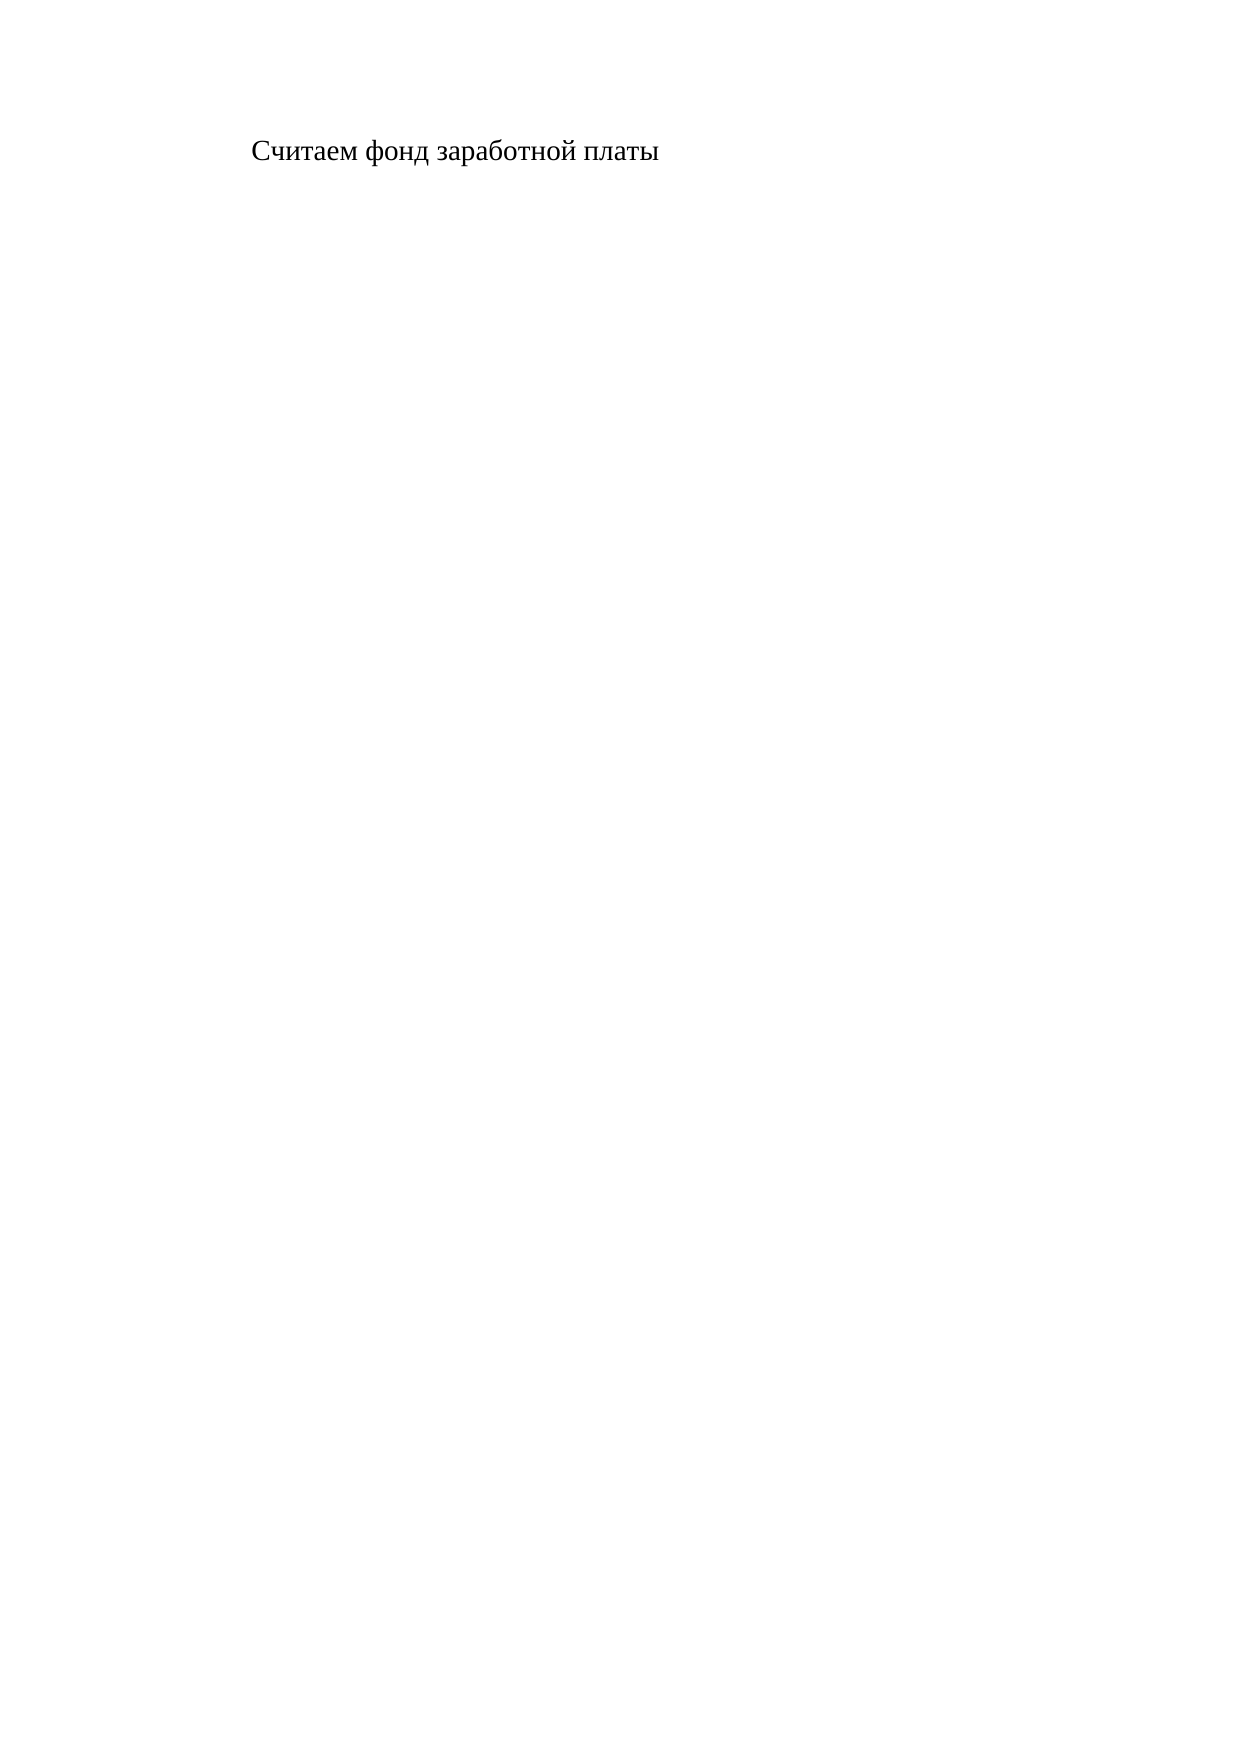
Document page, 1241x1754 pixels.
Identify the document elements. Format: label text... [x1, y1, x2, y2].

text Считаем фонд заработной платы [177, 133, 1152, 167]
